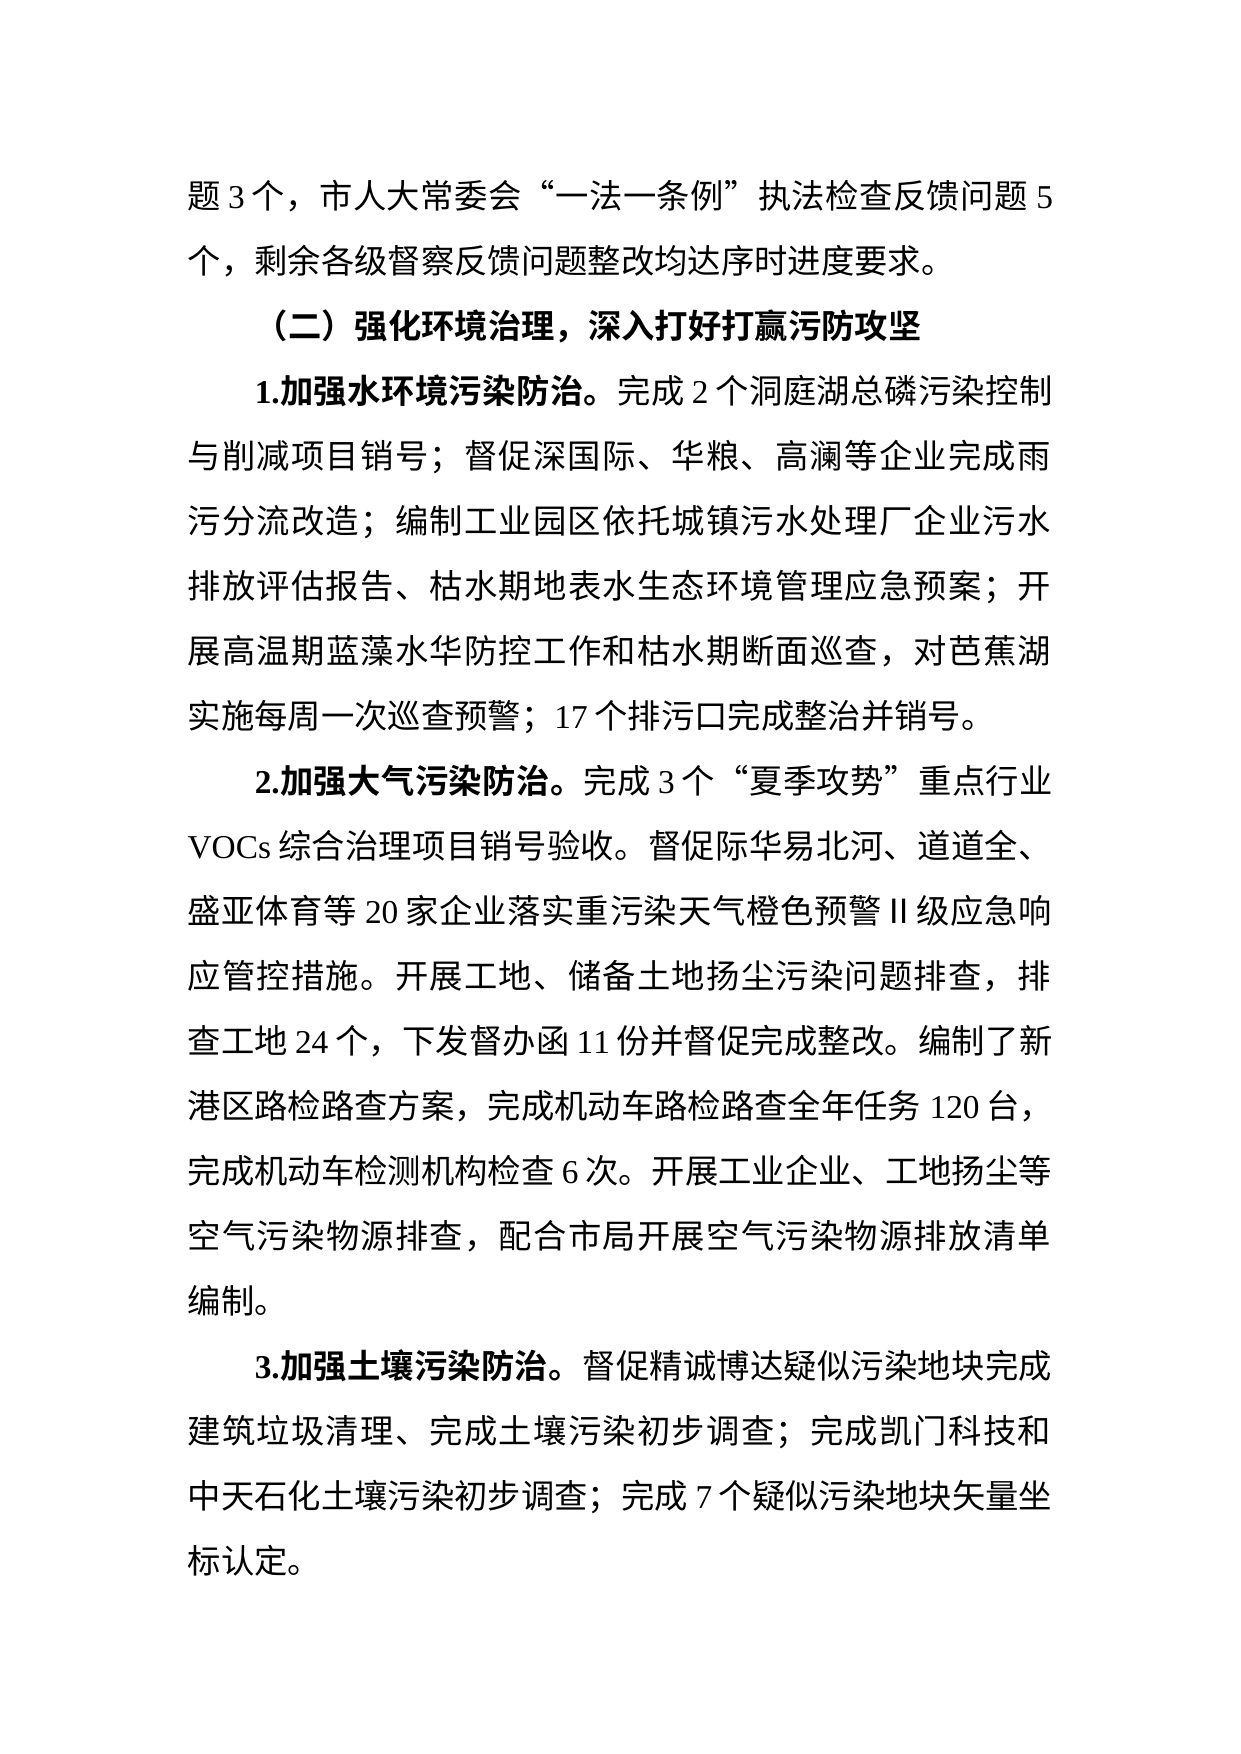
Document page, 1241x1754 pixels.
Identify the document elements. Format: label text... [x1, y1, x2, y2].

text 3.加强土壤污染防治。督促精诚博达疑似污染地块完成建筑垃圾清理、完成土壤污染初步调查；完成凯门科技和中天石化土壤污染初步调查；完成7个疑似污染地块矢量坐标认定。 [187, 1332, 1053, 1592]
text 1.加强水环境污染防治。完成2个洞庭湖总磷污染控制与削减项目销号；督促深国际、华粮、高澜等企业完成雨污分流改造；编制工业园区依托城镇污水处理厂企业污水排放评估报告、枯水期地表水生态环境管理应急预案；开展高温期蓝藻水华防控工作和枯水期断面巡查，对芭蕉湖实施每周一次巡查预警；17个排污口完成整治并销号。 [187, 357, 1053, 747]
text 2.加强大气污染防治。完成3个“夏季攻势”重点行业VOCs综合治理项目销号验收。督促际华易北河、道道全、盛亚体育等20家企业落实重污染天气橙色预警Ⅱ级应急响应管控措施。开展工地、储备土地扬尘污染问题排查，排查工地24个，下发督办函11份并督促完成整改。编制了新港区路检路查方案，完成机动车路检路查全年任务120台，完成机动车检测机构检查6次。开展工业企业、工地扬尘等空气污染物源排查，配合市局开展空气污染物源排放清单编制。 [187, 747, 1053, 1332]
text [187, 162, 1053, 292]
text （二）强化环境治理，深入打好打赢污防攻坚 [187, 292, 1053, 357]
